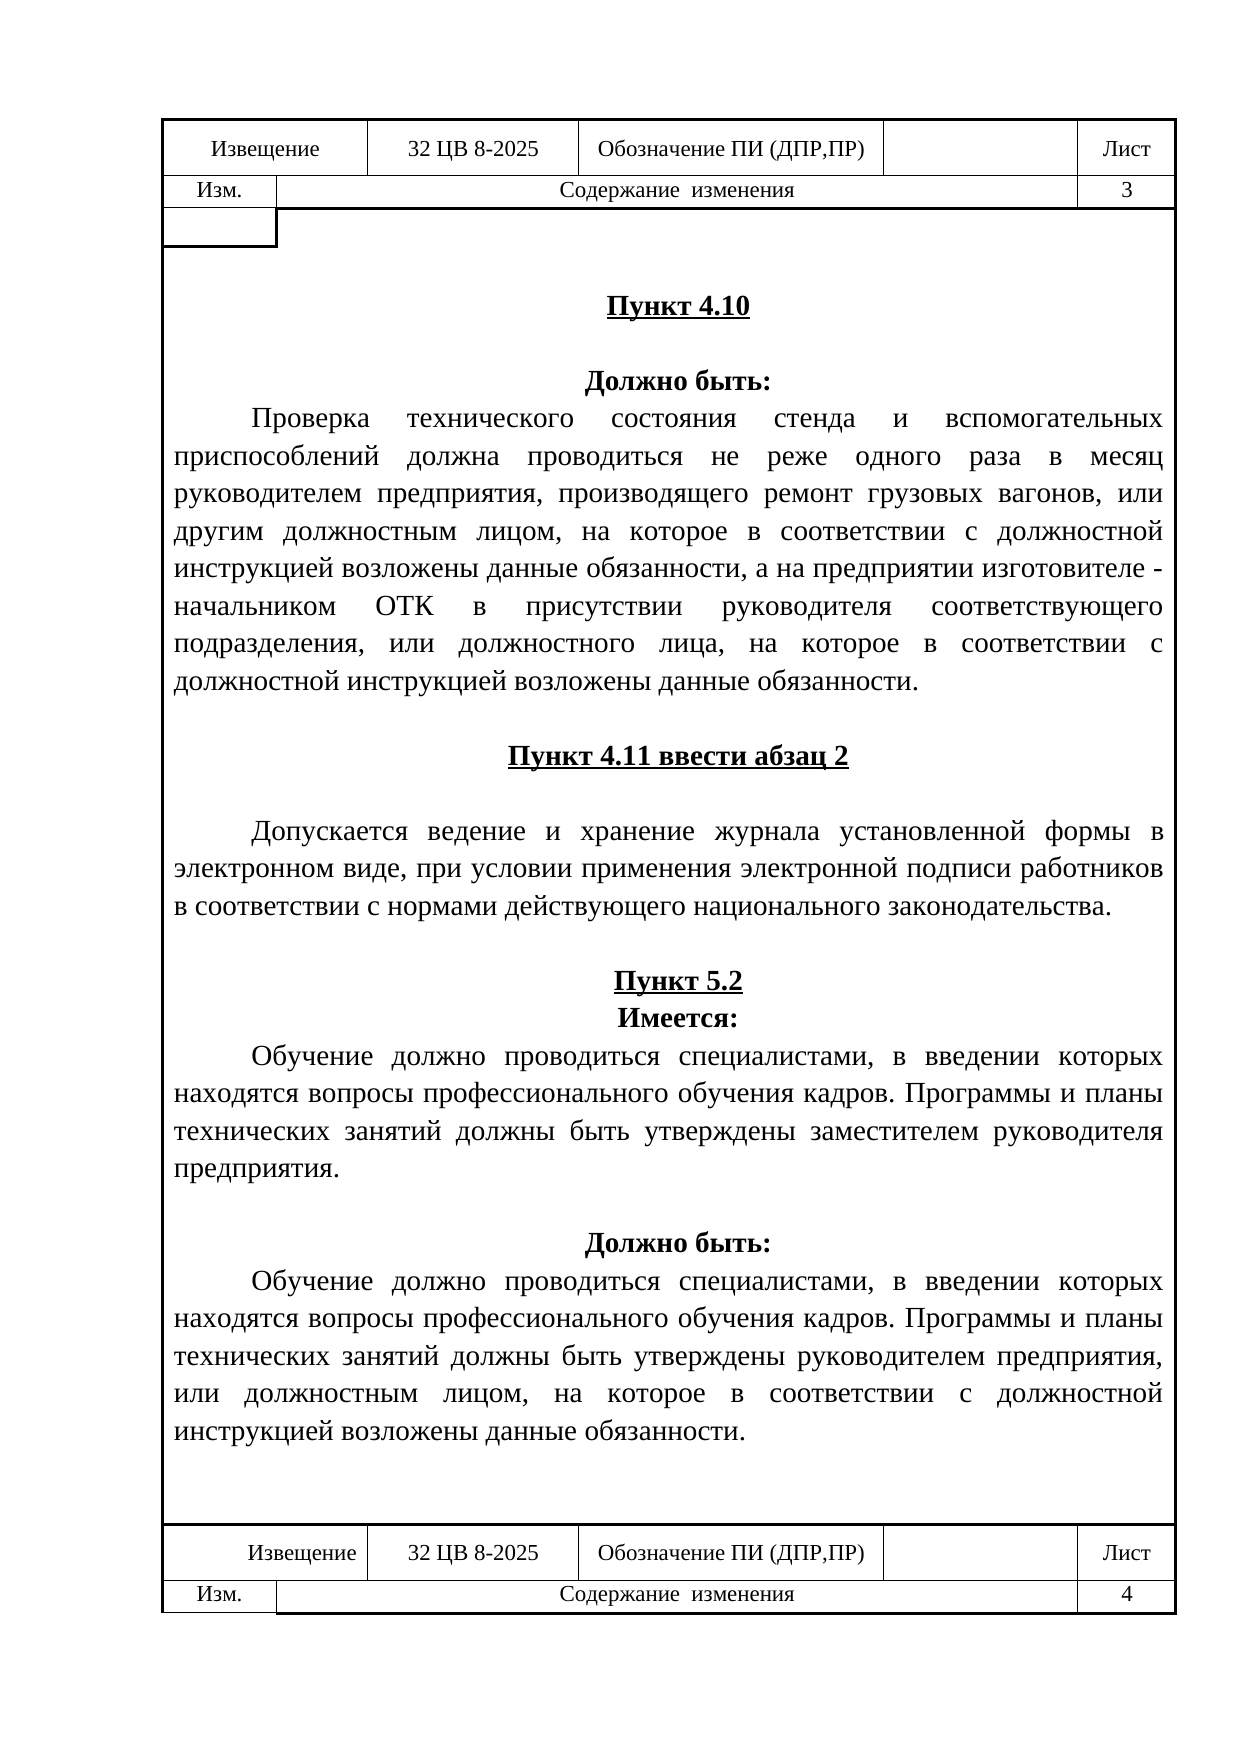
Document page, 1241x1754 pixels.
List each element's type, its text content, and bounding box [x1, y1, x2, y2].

table_cell Изм. [164, 1581, 276, 1612]
table_cell Извещение [164, 1526, 367, 1579]
table_cell Обозначение ПИ (ДПР,ПР) [579, 1526, 883, 1579]
table_cell Содержание изменения [277, 1581, 1077, 1612]
table_cell [164, 208, 275, 244]
table_cell [884, 1526, 1077, 1579]
table_cell 3 [1078, 176, 1174, 207]
table_cell 32 ЦВ 8-2025 [368, 121, 578, 175]
table_cell Изм. [164, 176, 276, 207]
table_cell 4 [1078, 1581, 1174, 1612]
table_cell Лист [1078, 1526, 1174, 1579]
table_cell Обозначение ПИ (ДПР,ПР) [579, 121, 883, 175]
table_cell Извещение [164, 121, 367, 175]
table_cell Лист [1078, 121, 1174, 175]
table_cell Пункт 4.10 Должно быть: Проверка технического состояния стенда и вспомогательных приспособлений должна проводиться не реже одного раза в месяц руководителем предприятия, производящего ремонт грузовых вагонов, или другим должностным лицом, на которое в соответствии с должностной инструкцией возложены данные обязанности, а на предприятии изготовителе - начальником ОТК в присутствии руководителя соответствующего подразделения, или должностного лица, на которое в соответствии с должностной инструкцией возложены данные обязанности. Пункт 4.11 ввести абзац 2 Допускается ведение и хранение журнала установленной формы в электронном виде, при условии применения электронной подписи работников в соответствии с нормами действующего национального законодательства. Пункт 5.2 Имеется: Обучение должно проводиться специалистами, в введении которых находятся вопросы профессионального обучения кадров. Программы и планы технических занятий должны быть утверждены заместителем руководителя предприятия. Должно быть: Обучение должно проводиться специалистами, в введении которых находятся вопросы профессионального обучения кадров. Программы и планы технических занятий должны быть утверждены руководителем предприятия, или должностным лицом, на которое в соответствии с должностной инструкцией возложены данные обязанности. [164, 245, 1174, 1523]
table_cell [278, 210, 1174, 244]
table_cell 32 ЦВ 8-2025 [368, 1526, 578, 1579]
table_cell Содержание изменения [277, 176, 1077, 207]
table_cell [884, 121, 1077, 175]
